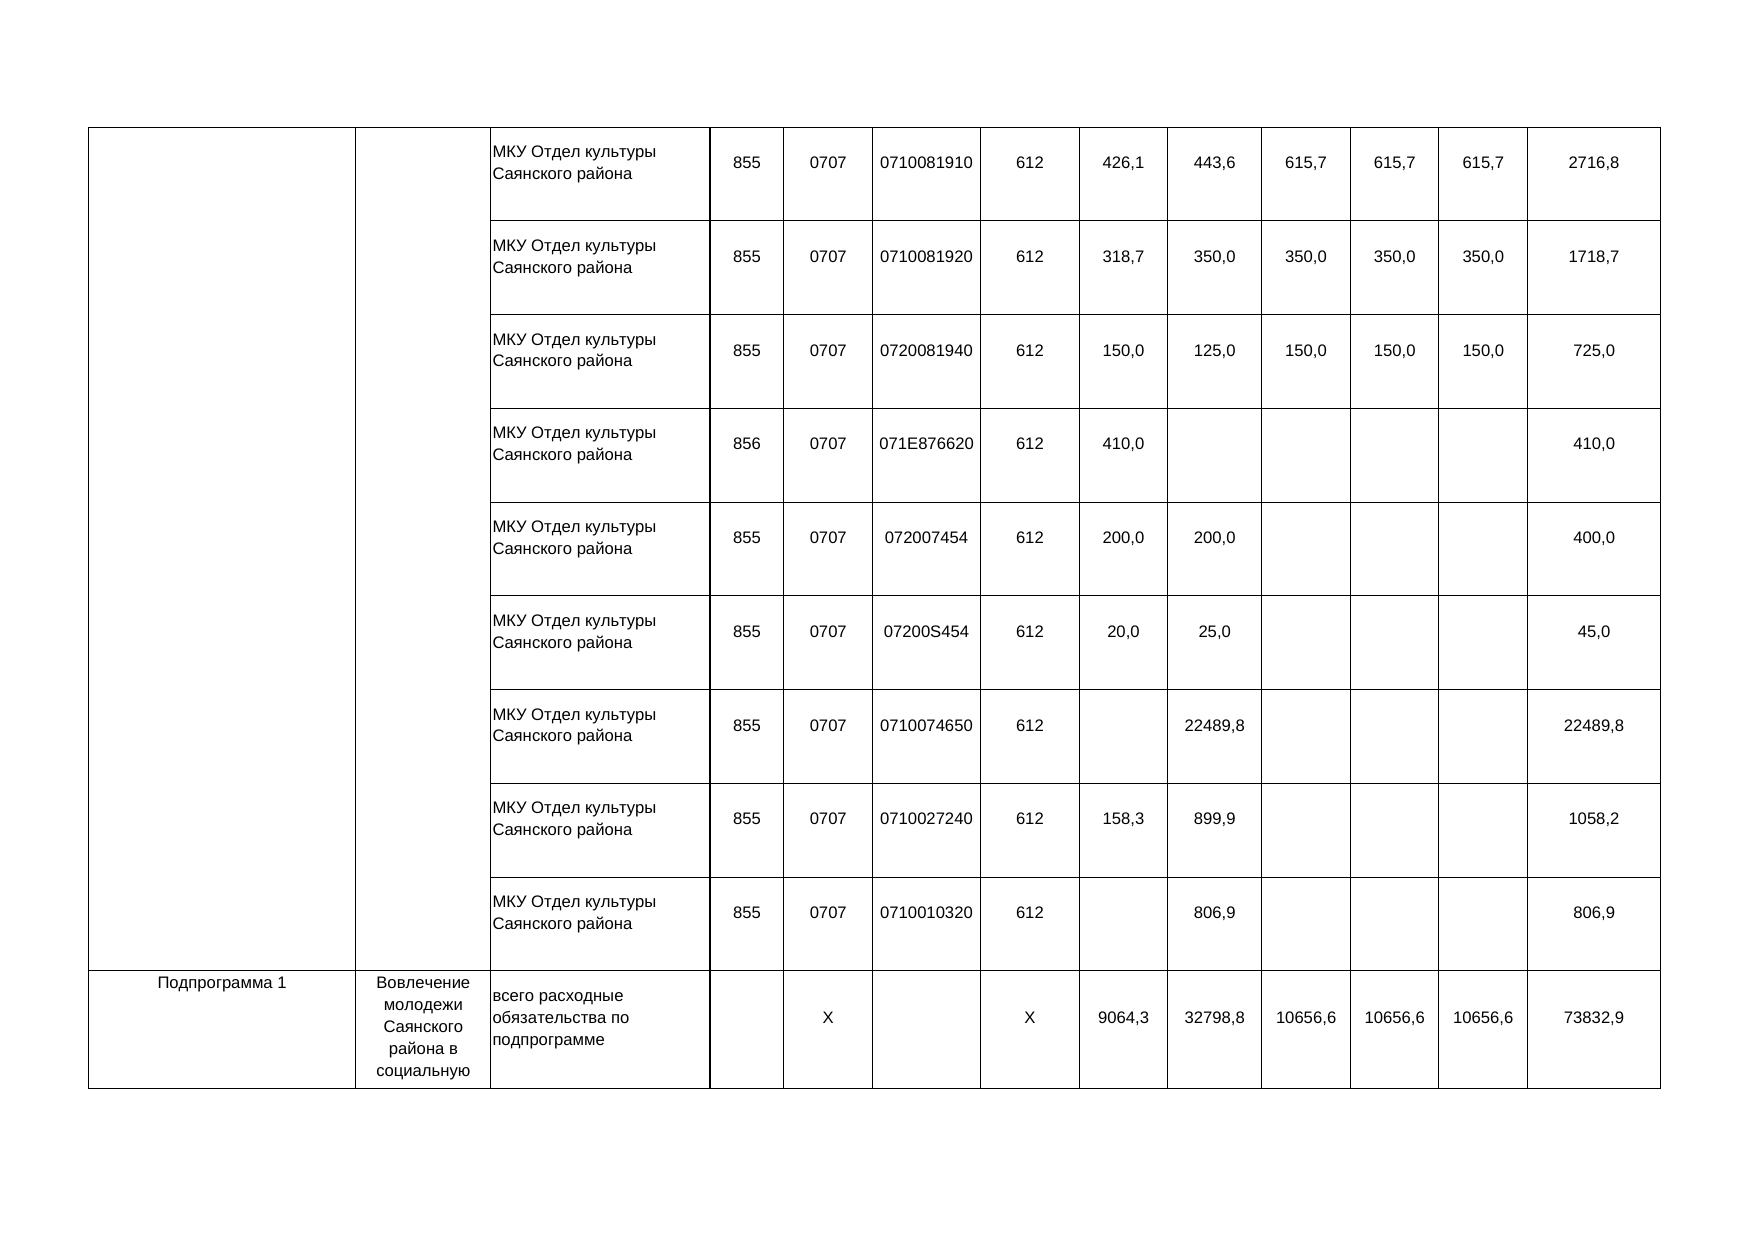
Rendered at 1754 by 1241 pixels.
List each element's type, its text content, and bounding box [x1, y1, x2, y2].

table_cell 22489,8 [1528, 690, 1660, 783]
table_cell 150,0 [1262, 315, 1350, 408]
table_cell 32798,8 [1168, 971, 1261, 1087]
table_cell 612 [981, 221, 1079, 314]
table_cell [1080, 878, 1167, 970]
table_cell 10656,6 [1439, 971, 1527, 1087]
table_cell 45,0 [1528, 596, 1660, 689]
table_cell 806,9 [1168, 878, 1261, 970]
table_cell 410,0 [1080, 409, 1167, 502]
table_cell 0707 [784, 409, 872, 502]
table_cell 615,7 [1351, 128, 1438, 220]
table_cell 855 [711, 690, 783, 783]
table_cell 855 [711, 784, 783, 877]
table_cell Подпрограмма 1 [89, 971, 355, 1087]
table_cell Х [981, 971, 1079, 1087]
table_cell 615,7 [1262, 128, 1350, 220]
table_cell 410,0 [1528, 409, 1660, 502]
table_cell 612 [981, 596, 1079, 689]
table_cell [1262, 596, 1350, 689]
table_cell 150,0 [1080, 315, 1167, 408]
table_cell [356, 971, 490, 1087]
table_cell [1080, 690, 1167, 783]
table_cell МКУ Отдел культуры Саянского района [491, 409, 709, 502]
table_cell 318,7 [1080, 221, 1167, 314]
table_cell 806,9 [1528, 878, 1660, 970]
table_cell 855 [711, 596, 783, 689]
table_cell [1439, 878, 1527, 970]
table_cell 22489,8 [1168, 690, 1261, 783]
table_cell 612 [981, 784, 1079, 877]
table_cell 612 [981, 409, 1079, 502]
table_cell 855 [711, 315, 783, 408]
table_cell 855 [711, 503, 783, 595]
table_cell 612 [981, 503, 1079, 595]
table_cell 0707 [784, 690, 872, 783]
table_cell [491, 128, 709, 220]
table_cell 400,0 [1528, 503, 1660, 595]
table_cell 0707 [784, 503, 872, 595]
table_cell 856 [711, 409, 783, 502]
table_cell 0710081920 [873, 221, 980, 314]
table_cell 0707 [784, 221, 872, 314]
table_cell 0710081910 [873, 128, 980, 220]
table_cell [1262, 784, 1350, 877]
table_cell [1439, 409, 1527, 502]
table_cell 0707 [784, 315, 872, 408]
table_cell 0710027240 [873, 784, 980, 877]
table_cell 615,7 [1439, 128, 1527, 220]
table_cell 350,0 [1168, 221, 1261, 314]
table_cell [1351, 878, 1438, 970]
table_cell [1262, 690, 1350, 783]
table_cell МКУ Отдел культуры Саянского района [491, 784, 709, 877]
table_cell МКУ Отдел культуры Саянского района [491, 690, 709, 783]
table_cell 10656,6 [1351, 971, 1438, 1087]
table_cell 899,9 [1168, 784, 1261, 877]
table_cell 855 [711, 128, 783, 220]
table_cell [1439, 503, 1527, 595]
table_cell 0707 [784, 596, 872, 689]
table_cell [1439, 690, 1527, 783]
table_cell 200,0 [1168, 503, 1261, 595]
table_cell 1718,7 [1528, 221, 1660, 314]
table_cell 10656,6 [1262, 971, 1350, 1087]
table_cell 443,6 [1168, 128, 1261, 220]
table_cell МКУ Отдел культуры Саянского района [491, 878, 709, 970]
table_cell МКУ Отдел культуры Саянского района [491, 596, 709, 689]
table_cell 350,0 [1439, 221, 1527, 314]
table_cell [1262, 503, 1350, 595]
table_cell 0710010320 [873, 878, 980, 970]
table_cell 071E876620 [873, 409, 980, 502]
table_cell 0710074650 [873, 690, 980, 783]
table_cell 855 [711, 221, 783, 314]
table_cell [873, 971, 980, 1087]
table_cell [1439, 784, 1527, 877]
table_cell 07200S454 [873, 596, 980, 689]
table_cell 0707 [784, 128, 872, 220]
table_cell 150,0 [1351, 315, 1438, 408]
table_cell МКУ Отдел культуры Саянского района [491, 221, 709, 314]
table_cell [1351, 596, 1438, 689]
table_cell всего расходные обязательства по подпрограмме [491, 971, 709, 1087]
table_cell 125,0 [1168, 315, 1261, 408]
table_cell [1351, 503, 1438, 595]
table_cell 072007454 [873, 503, 980, 595]
table_cell МКУ Отдел культуры Саянского района [491, 503, 709, 595]
table_cell 0707 [784, 878, 872, 970]
table_cell 725,0 [1528, 315, 1660, 408]
table_cell 612 [981, 315, 1079, 408]
table_cell [711, 971, 783, 1087]
table_cell 350,0 [1351, 221, 1438, 314]
table_cell 2716,8 [1528, 128, 1660, 220]
table_cell 200,0 [1080, 503, 1167, 595]
table_cell 73832,9 [1528, 971, 1660, 1087]
table_cell Х [784, 971, 872, 1087]
table_cell [1262, 878, 1350, 970]
table_cell 350,0 [1262, 221, 1350, 314]
table_cell 9064,3 [1080, 971, 1167, 1087]
table_cell МКУ Отдел культуры Саянского района [491, 315, 709, 408]
table_cell 0707 [784, 784, 872, 877]
table_cell [1351, 409, 1438, 502]
table_cell 25,0 [1168, 596, 1261, 689]
table_cell 612 [981, 878, 1079, 970]
table_cell [1439, 596, 1527, 689]
table_cell [1351, 784, 1438, 877]
table_cell 855 [711, 878, 783, 970]
table_cell 158,3 [1080, 784, 1167, 877]
table_cell 612 [981, 128, 1079, 220]
table_cell 0720081940 [873, 315, 980, 408]
table_cell 426,1 [1080, 128, 1167, 220]
table_cell [1351, 690, 1438, 783]
table_cell [1168, 409, 1261, 502]
table_cell 1058,2 [1528, 784, 1660, 877]
table_cell 150,0 [1439, 315, 1527, 408]
table_cell 612 [981, 690, 1079, 783]
table_cell [1262, 409, 1350, 502]
table_cell 20,0 [1080, 596, 1167, 689]
